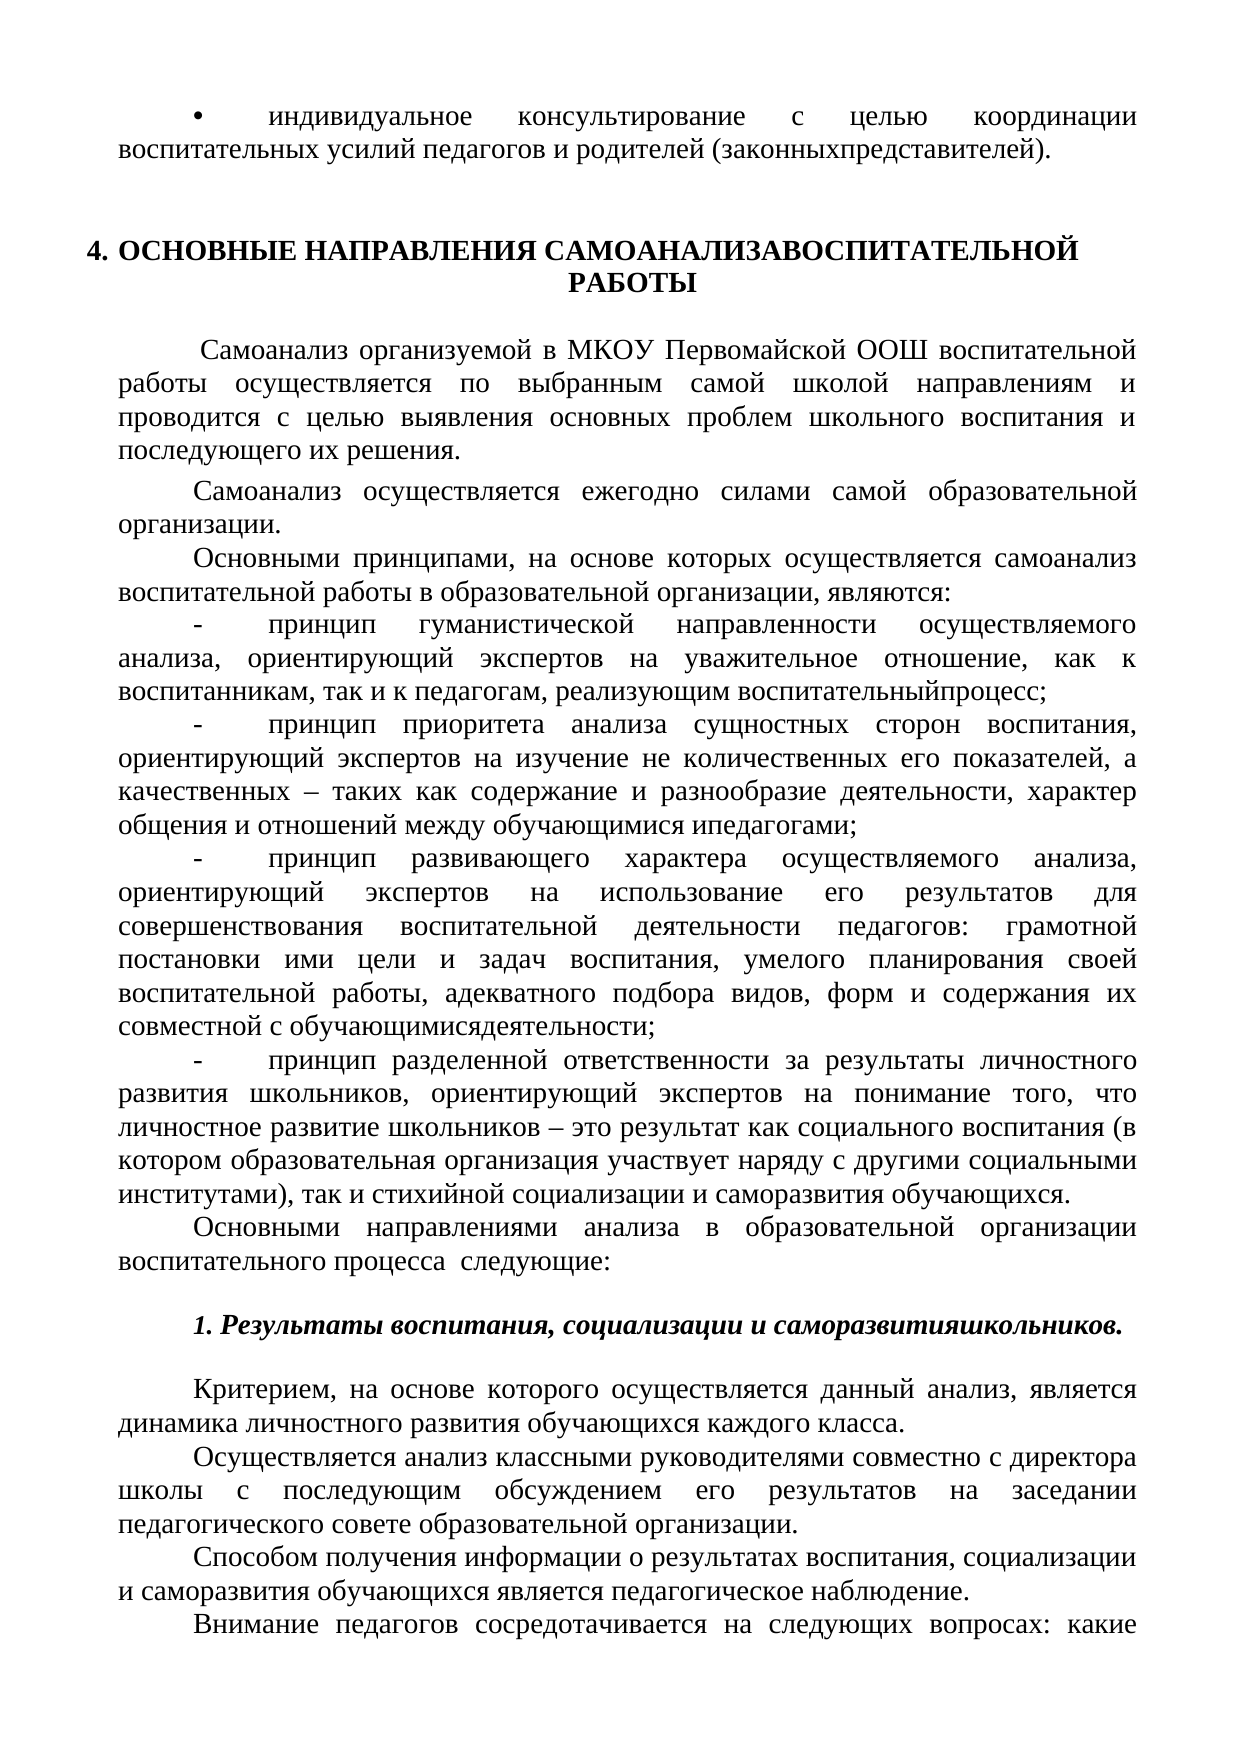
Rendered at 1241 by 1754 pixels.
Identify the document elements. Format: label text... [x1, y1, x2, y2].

text Критерием, на основе которого осуществляется данный анализ, является динамика личностного развития обучающихся каждого класса. [118, 1372, 1138, 1439]
text Самоанализ организуемой в МКОУ Первомайской ООШ воспитательной работы осуществляется по выбранным самой школой направлениям и проводится с целью выявления основных проблем школьного воспитания и последующего их решения. [118, 332, 1137, 466]
text Самоанализ осуществляется ежегодно силами самой образовательной организации. [118, 473, 1138, 540]
list принцип приоритета анализа сущностных сторон воспитания, ориентирующий экспертов на изучение не количественных его показателей, а качественных – таких как содержание и разнообразие деятельности, характер общения и отношений между обучающимися ипедагогами; [118, 706, 1138, 841]
text Основными направлениями анализа в образовательной организации воспитательного процесса следующие: [118, 1209, 1138, 1277]
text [118, 1606, 1138, 1640]
list принцип гуманистической направленности осуществляемого анализа, ориентирующий экспертов на уважительное отношение, как к воспитанникам, так и к педагогам, реализующим воспитательныйпроцесс; [118, 608, 1137, 706]
list принцип разделенной ответственности за результаты личностного развития школьников, ориентирующий экспертов на понимание того, что личностное развитие школьников – это результат как социального воспитания (в котором образовательная организация участвует наряду с другими социальными институтами), так и стихийной социализации и саморазвития обучающихся. [118, 1042, 1138, 1209]
text Основными принципами, на основе которых осуществляется самоанализ воспитательной работы в образовательной организации, являются: [118, 540, 1137, 607]
list принцип развивающего характера осуществляемого анализа, ориентирующий экспертов на использование его результатов для совершенствования воспитательной деятельности педагогов: грамотной постановки ими цели и задач воспитания, умелого планирования своей воспитательной работы, адекватного подбора видов, форм и содержания их совместной с обучающимисядеятельности; [118, 841, 1138, 1042]
list индивидуальное консультирование c целью координации воспитательных усилий педагогов и родителей (законныхпредставителей). [118, 98, 1138, 165]
text Осуществляется анализ классными руководителями совместно с директора школы с последующим обсуждением его результатов на заседании педагогического совете образовательной организации. [118, 1439, 1138, 1539]
text Способом получения информации о результатах воспитания, социализации и саморазвития обучающихся является педагогическое наблюдение. [118, 1539, 1137, 1606]
subtitle ОСНОВНЫЕ НАПРАВЛЕНИЯ САМОАНАЛИЗАВОСПИТАТЕЛЬНОЙ [87, 233, 1161, 267]
subtitle Результаты воспитания, социализации и саморазвитияшкольников. [193, 1310, 1161, 1341]
text РАБОТЫ [568, 267, 1161, 298]
